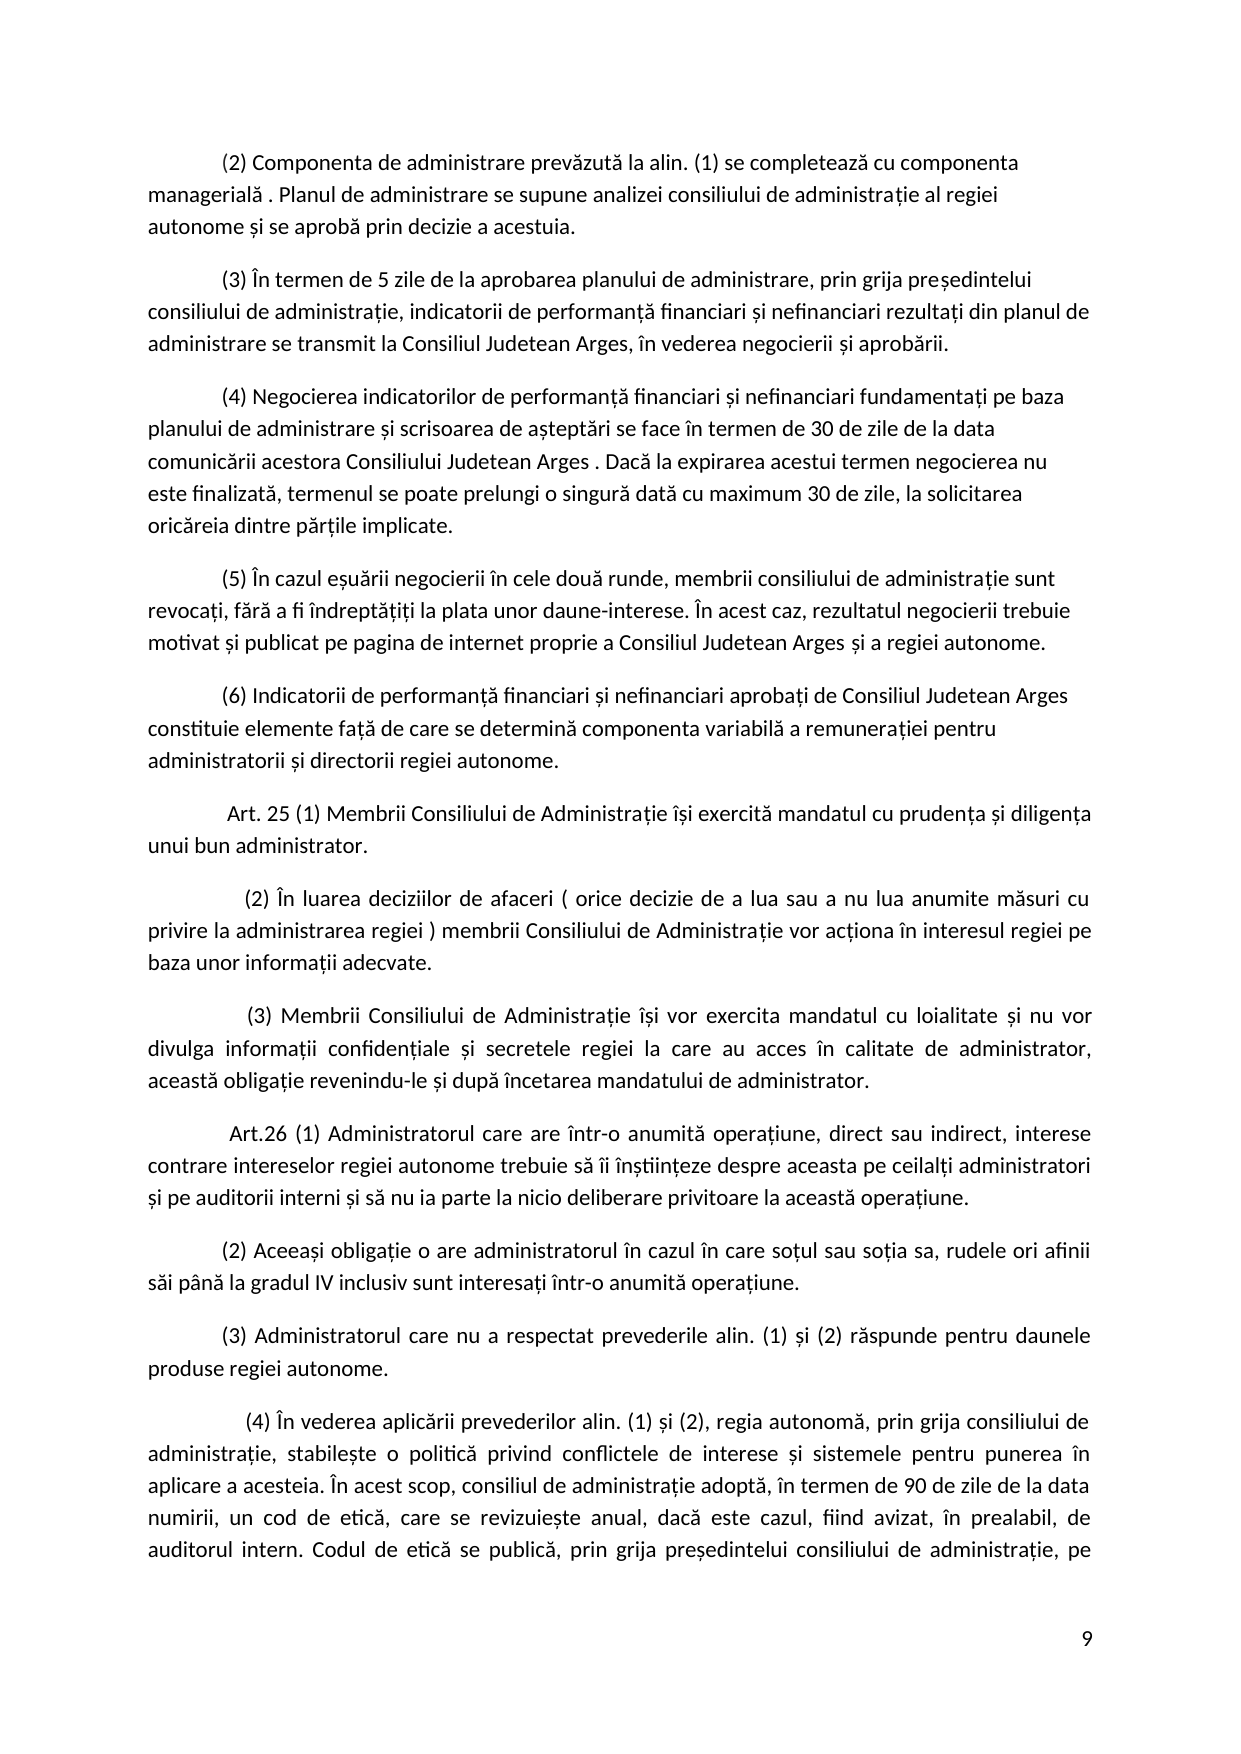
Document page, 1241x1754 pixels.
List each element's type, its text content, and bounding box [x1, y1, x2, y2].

text (2) În luarea deciziilor de afaceri ( orice decizie de a lua sau a nu lua anumite măsuri cu privire la administrarea regiei ) membrii Consiliului de Administrație vor acționa în interesul regiei pe baza unor informații adecvate. [148, 884, 1093, 977]
text (3) Membrii Consiliului de Administrație își vor exercita mandatul cu loialitate și nu vor divulga informații confidențiale și secretele regiei la care au acces în calitate de administrator, această obligație revenindu-le și după încetarea mandatului de administrator. [148, 1002, 1093, 1094]
text Art.26 (1) Administratorul care are într-o anumită operaţiune, direct sau indirect, interese contrare intereselor regiei autonome trebuie să îi înştiinţeze despre aceasta pe ceilalţi administratori şi pe auditorii interni şi să nu ia parte la nicio deliberare privitoare la această operaţiune. [148, 1119, 1093, 1211]
text (4) Negocierea indicatorilor de performanță financiari și nefinanciari fundamentați pe baza planului de administrare și scrisoarea de așteptări se face în termen de 30 de zile de la data comunicării acestora Consiliului Judetean Arges . Dacă la expirarea acestui termen negocierea nu este finalizată, termenul se poate prelungi o singură dată cu maximum 30 de zile, la solicitarea oricăreia dintre părțile implicate. [148, 382, 1093, 539]
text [148, 1407, 1093, 1563]
text (2) Aceeaşi obligaţie o are administratorul în cazul în care soţul sau soţia sa, rudele ori afinii săi până la gradul IV inclusiv sunt interesaţi într-o anumită operaţiune. [148, 1236, 1093, 1297]
text (3) În termen de 5 zile de la aprobarea planului de administrare, prin grija președintelui consiliului de administrație, indicatorii de performanță financiari și nefinanciari rezultați din planul de administrare se transmit la Consiliul Judetean Arges, în vederea negocierii și aprobării. [148, 265, 1093, 357]
text (5) În cazul eșuării negocierii în cele două runde, membrii consiliului de administrație sunt revocați, fără a fi îndreptățiți la plata unor daune-interese. În acest caz, rezultatul negocierii trebuie motivat și publicat pe pagina de internet proprie a Consiliul Judetean Arges și a regiei autonome. [148, 564, 1093, 657]
text (6) Indicatorii de performanță financiari și nefinanciari aprobați de Consiliul Judetean Arges constituie elemente față de care se determină componenta variabilă a remunerației pentru administratorii și directorii regiei autonome. [148, 682, 1093, 774]
text Art. 25 (1) Membrii Consiliului de Administrație își exercită mandatul cu prudența și diligența unui bun administrator. [148, 799, 1093, 859]
text (3) Administratorul care nu a respectat prevederile alin. (1) şi (2) răspunde pentru daunele produse regiei autonome. [148, 1322, 1093, 1382]
text (2) Componenta de administrare prevăzută la alin. (1) se completează cu componenta managerială . Planul de administrare se supune analizei consiliului de administrație al regiei autonome și se aprobă prin decizie a acestuia. [148, 148, 1093, 240]
